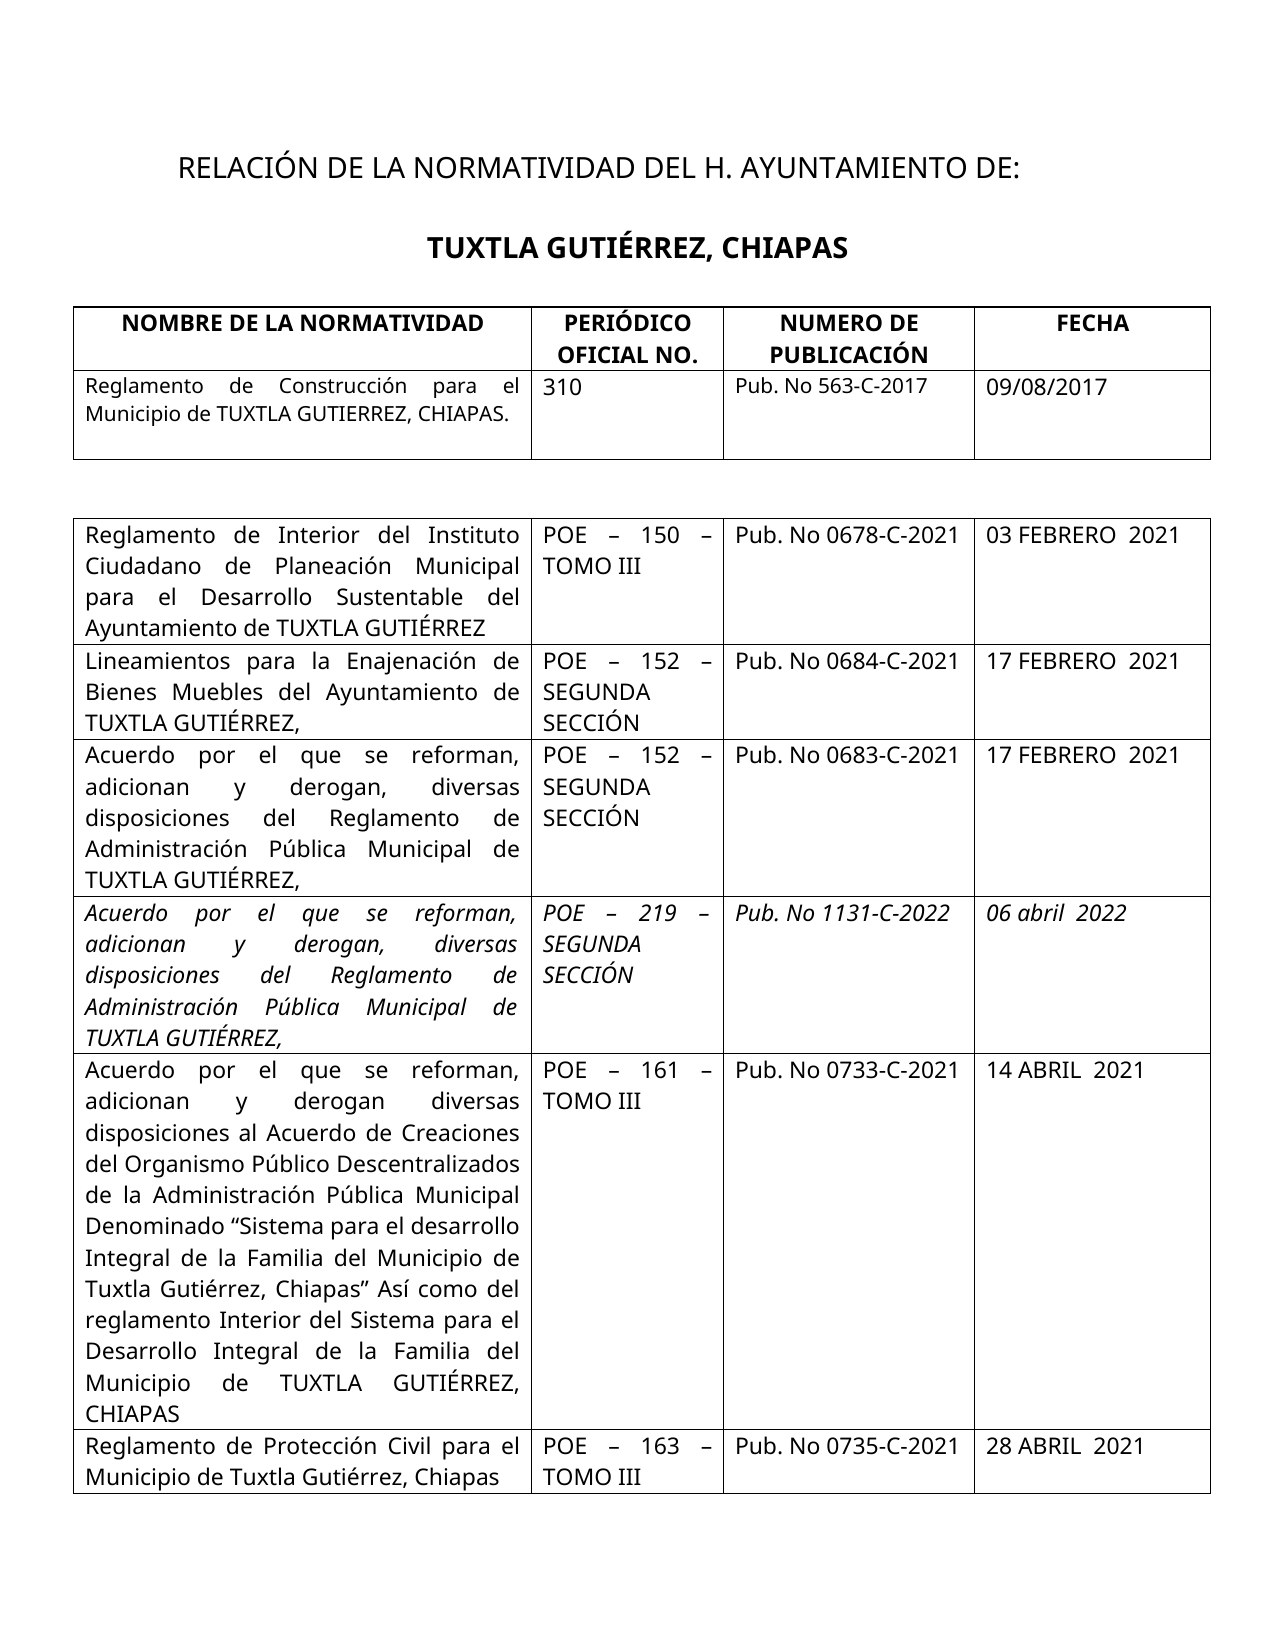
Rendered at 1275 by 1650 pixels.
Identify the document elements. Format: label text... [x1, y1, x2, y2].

table_cell 17 FEBRERO 2021 [975, 740, 1210, 896]
table_cell 06 abril 2022 [975, 897, 1210, 1053]
table_cell POE – 163 –TOMO III [532, 1430, 723, 1493]
table_header FECHA [975, 308, 1210, 370]
table_cell Pub. No 0735-C-2021 [724, 1430, 974, 1493]
table_cell POE – 152 –SEGUNDA SECCIÓN [532, 740, 723, 896]
table_cell Reglamento de Construcción para el Municipio de TUXTLA GUTIERREZ, CHIAPAS. [74, 371, 531, 459]
text RELACIÓN DE LA NORMATIVIDAD DEL H. AYUNTAMIENTO DE: [177, 148, 1098, 187]
table_cell Reglamento de Protección Civil para el Municipio de Tuxtla Gutiérrez, Chiapas [74, 1430, 531, 1493]
table_cell Lineamientos para la Enajenación de Bienes Muebles del Ayuntamiento de TUXTLA GUTIÉRREZ, [74, 645, 531, 738]
table_cell Pub. No 0684-C-2021 [724, 645, 974, 738]
table_cell Acuerdo por el que se reforman, adicionan y derogan, diversas disposiciones del Reglamento de Administración Pública Municipal de TUXTLA GUTIÉRREZ, [74, 740, 531, 896]
table_cell Pub. No 0733-C-2021 [724, 1054, 974, 1429]
table_header NUMERO DE PUBLICACIÓN [724, 308, 974, 370]
table_cell 310 [532, 371, 723, 459]
table_header Reglamento de Interior del Instituto Ciudadano de Planeación Municipal para el Desarrollo Sustentable del Ayuntamiento de TUXTLA GUTIÉRREZ [74, 519, 531, 644]
table_cell POE – 161 –TOMO III [532, 1054, 723, 1429]
table_cell Pub. No 1131-C-2022 [724, 897, 974, 1053]
table_header 03 FEBRERO 2021 [975, 519, 1210, 644]
table_cell 09/08/2017 [975, 371, 1210, 459]
table_cell 14 ABRIL 2021 [975, 1054, 1210, 1429]
table_header NOMBRE DE LA NORMATIVIDAD [74, 308, 531, 370]
text TUXTLA GUTIÉRREZ, CHIAPAS [177, 227, 1098, 267]
table_header POE – 150 –TOMO III [532, 519, 723, 644]
table_header PERIÓDICO OFICIAL NO. [532, 308, 723, 370]
table_cell Pub. No 563-C-2017 [724, 371, 974, 459]
table_cell Acuerdo por el que se reforman, adicionan y derogan diversas disposiciones al Acuerdo de Creaciones del Organismo Público Descentralizados de la Administración Pública Municipal Denominado “Sistema para el desarrollo Integral de la Familia del Municipio de Tuxtla Gutiérrez, Chiapas” Así como del reglamento Interior del Sistema para el Desarrollo Integral de la Familia del Municipio de TUXTLA GUTIÉRREZ, CHIAPAS [74, 1054, 531, 1429]
table_header Pub. No 0678-C-2021 [724, 519, 974, 644]
table_cell Acuerdo por el que se reforman, adicionan y derogan, diversas disposiciones del Reglamento de Administración Pública Municipal de TUXTLA GUTIÉRREZ, [74, 897, 531, 1053]
table_cell POE – 219 –SEGUNDA SECCIÓN [532, 897, 723, 1053]
table_cell 28 ABRIL 2021 [975, 1430, 1210, 1493]
table_cell 17 FEBRERO 2021 [975, 645, 1210, 738]
table_cell Pub. No 0683-C-2021 [724, 740, 974, 896]
table_cell POE – 152 –SEGUNDA SECCIÓN [532, 645, 723, 738]
